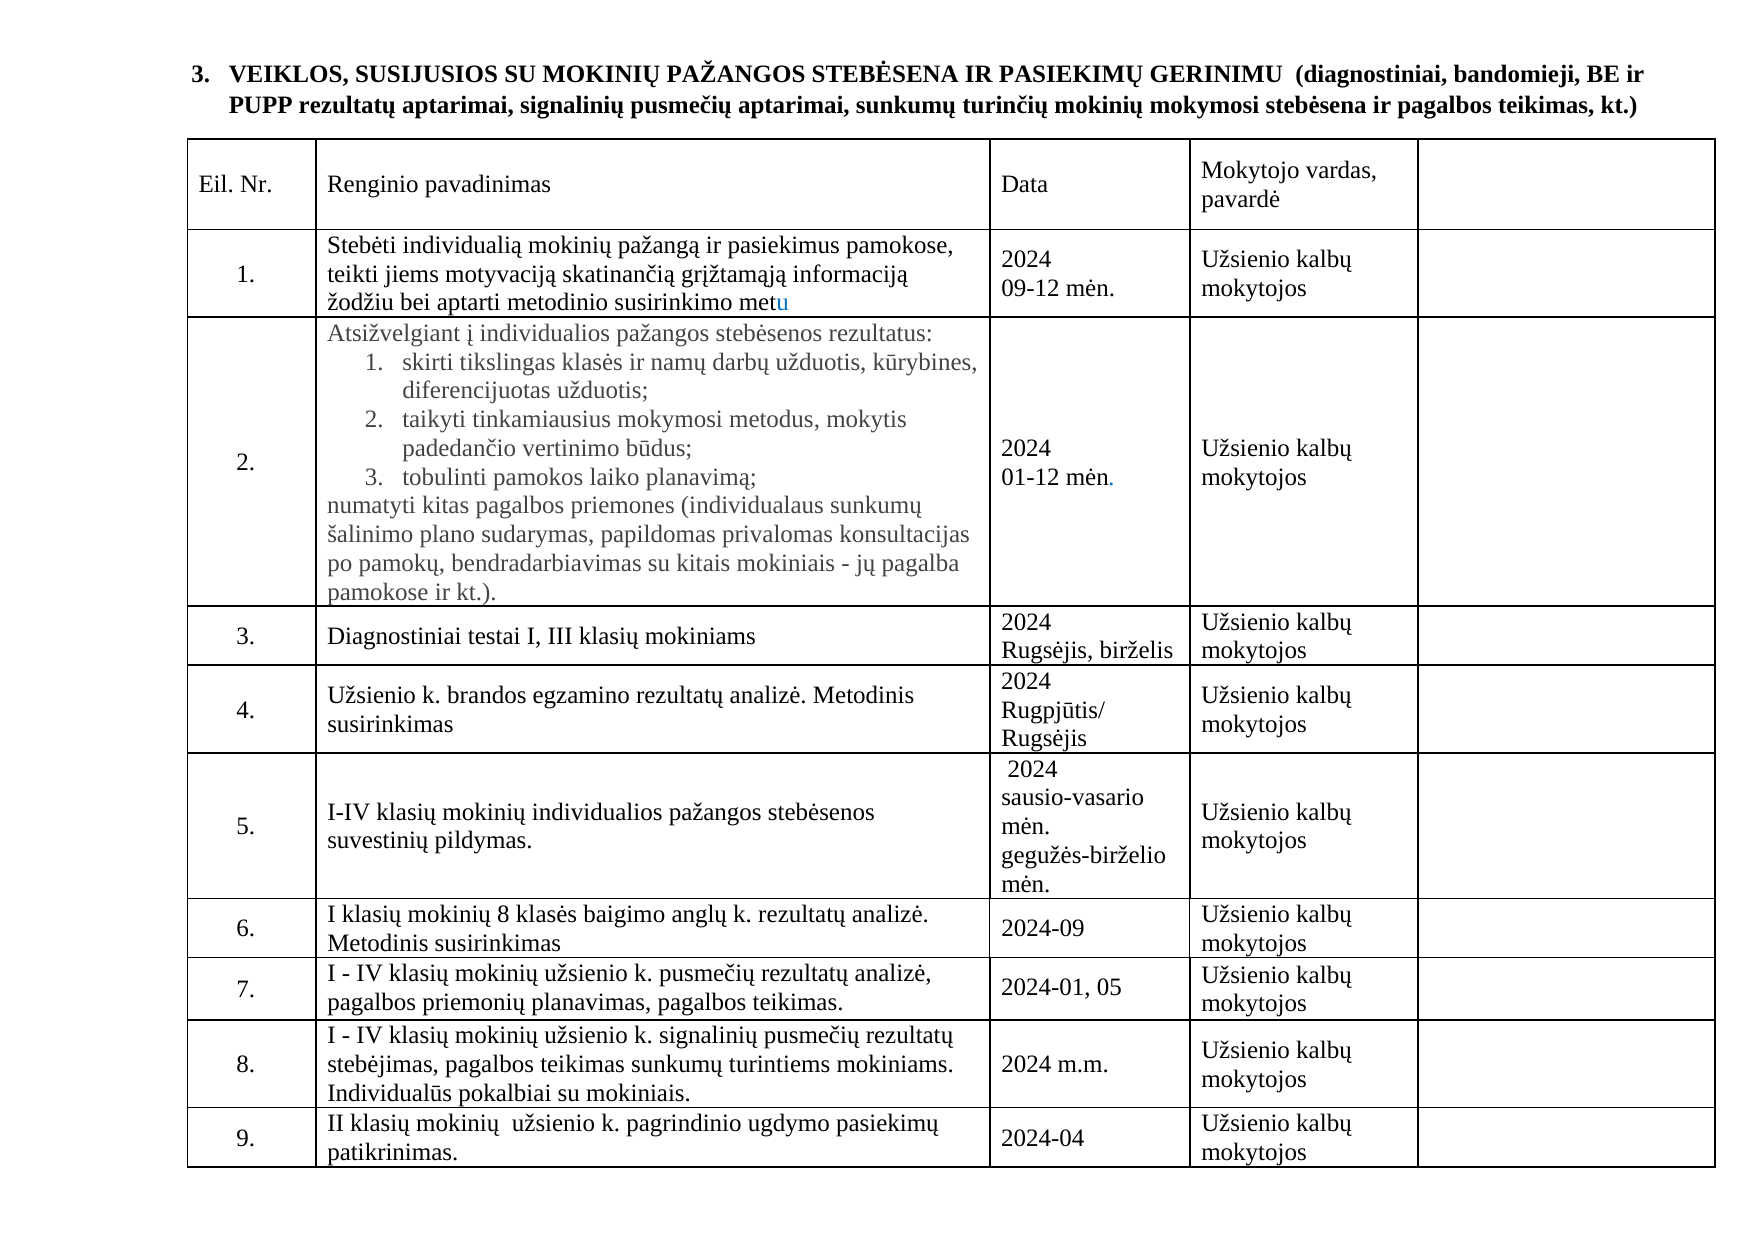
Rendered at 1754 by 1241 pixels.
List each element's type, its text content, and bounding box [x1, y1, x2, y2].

table_cell 2024-09 [990, 899, 1189, 957]
table_cell 2024 Rugsėjis, birželis [991, 607, 1189, 664]
table_cell Stebėti individualią mokinių pažangą ir pasiekimus pamokose, teikti jiems motyvaciją skatinančią grįžtamąją informaciją žodžiu bei aptarti metodinio susirinkimo metu [317, 230, 989, 316]
table_cell Užsienio kalbų mokytojos [1191, 230, 1417, 316]
table_header [1419, 140, 1714, 228]
table_cell 4. [188, 666, 315, 752]
table_cell 2024 01-12 mėn. [991, 318, 1189, 605]
table_cell [1419, 899, 1714, 957]
table_cell [1419, 1108, 1714, 1166]
table_cell Užsienio kalbų mokytojos [1191, 1021, 1417, 1107]
table_cell [1419, 754, 1714, 897]
table_cell [1419, 958, 1714, 1019]
table_cell 6. [188, 899, 315, 957]
table_cell Užsienio kalbų mokytojos [1191, 754, 1417, 897]
table_cell Užsienio kalbų mokytojos [1190, 899, 1417, 957]
table_cell Diagnostiniai testai I, III klasių mokiniams [317, 607, 989, 664]
table_cell 5. [188, 754, 315, 897]
table_cell [1419, 1021, 1714, 1107]
table_header Renginio pavadinimas [317, 140, 989, 228]
table_cell 2024 sausio-vasario mėn. gegužės-birželio mėn. [991, 754, 1189, 897]
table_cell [1191, 1108, 1417, 1166]
table_cell 7. [188, 958, 315, 1019]
table_cell 2024-01, 05 [991, 958, 1189, 1019]
table_cell [1419, 607, 1714, 664]
table_cell [188, 230, 315, 316]
table_cell I - IV klasių mokinių užsienio k. signalinių pusmečių rezultatų stebėjimas, pagalbos teikimas sunkumų turintiems mokiniams. Individualūs pokalbiai su mokiniais. [317, 1021, 989, 1107]
table_cell Atsižvelgiant į individualios pažangos stebėsenos rezultatus: skirti tikslingas klasės ir namų darbų užduotis, kūrybines, diferencijuotas užduotis; taikyti tinkamiausius mokymosi metodus, mokytis padedančio vertinimo būdus; tobulinti pamokos laiko planavimą; numatyti kitas pagalbos priemones (individualaus sunkumų šalinimo plano sudarymas, papildomas privalomas konsultacijas po pamokų, bendradarbiavimas su kitais mokiniais - jų pagalba pamokose ir kt.). [317, 318, 989, 605]
list VEIKLOS, SUSIJUSIOS SU MOKINIŲ PAŽANGOS STEBĖSENA IR PASIEKIMŲ GERINIMU (diagnostiniai, bandomieji, BE ir PUPP rezultatų aptarimai, signalinių pusmečių aptarimai, sunkumų turinčių mokinių mokymosi stebėsena ir pagalbos teikimas, kt.) [191, 59, 1695, 119]
table_cell Užsienio kalbų mokytojos [1191, 318, 1417, 605]
table_cell Užsienio kalbų mokytojos [1191, 958, 1417, 1019]
table_cell 2024 m.m. [991, 1021, 1189, 1107]
table_cell [1419, 230, 1714, 316]
table_cell II klasių mokinių užsienio k. pagrindinio ugdymo pasiekimų patikrinimas. [317, 1108, 989, 1166]
table_cell 2024 09-12 mėn. [991, 230, 1189, 316]
table_header Data [991, 140, 1189, 228]
table_cell Užsienio kalbų mokytojos [1191, 607, 1417, 664]
table_cell Užsienio kalbų mokytojos [1191, 666, 1417, 752]
table_cell [1419, 318, 1714, 605]
table_cell Užsienio k. brandos egzamino rezultatų analizė. Metodinis susirinkimas [317, 666, 989, 752]
table_cell 8. [188, 1021, 315, 1107]
table_cell I-IV klasių mokinių individualios pažangos stebėsenos suvestinių pildymas. [317, 754, 989, 897]
table_header Eil. Nr. [188, 140, 315, 228]
table_cell 9. [188, 1108, 315, 1166]
table_cell [188, 607, 315, 664]
table_cell I klasių mokinių 8 klasės baigimo anglų k. rezultatų analizė. Metodinis susirinkimas [317, 899, 989, 957]
table_cell I - IV klasių mokinių užsienio k. pusmečių rezultatų analizė, pagalbos priemonių planavimas, pagalbos teikimas. [317, 958, 989, 1019]
table_cell [188, 318, 315, 605]
table_cell [1419, 666, 1714, 752]
table_header Mokytojo vardas, pavardė [1191, 140, 1417, 228]
table_cell 2024 Rugpjūtis/Rugsėjis [991, 666, 1189, 752]
table_cell 2024-04 [991, 1108, 1189, 1166]
